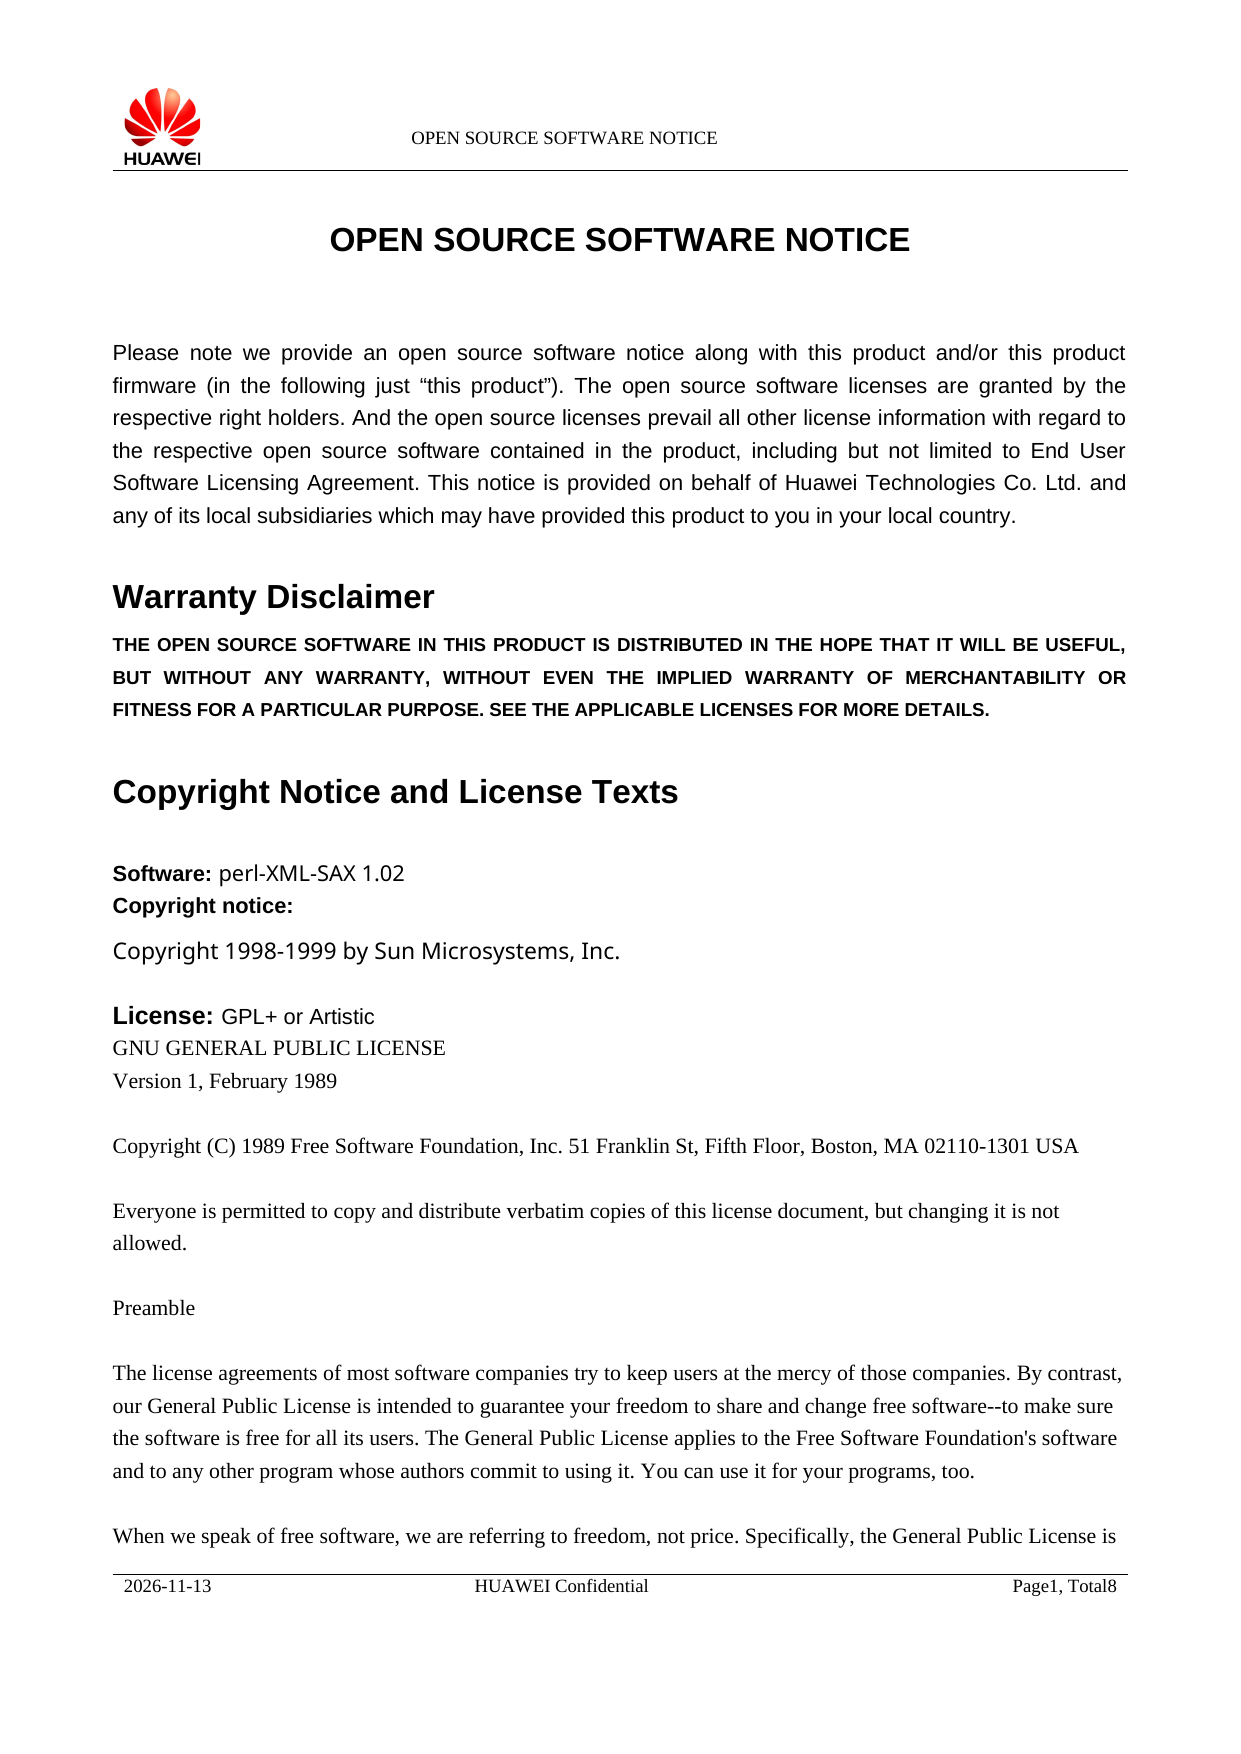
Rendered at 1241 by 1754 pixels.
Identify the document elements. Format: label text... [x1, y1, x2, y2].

text Warranty Disclaimer [112, 564, 1128, 629]
picture [124, 88, 201, 165]
title Software: perl-XML-SAX 1.02 [112, 856, 1128, 889]
text Please note we provide an open source software notice along with this product and/or this product firmware (in the following just “this product”). The open source software licenses are granted by the respective right holders. And the open source licenses prevail all other license information with regard to the respective open source software contained in the product, including but not limited to End User Software Licensing Agreement. This notice is provided on behalf of Huawei Technologies Co. Ltd. and any of its local subsidiaries which may have provided this product to you in your local country. [112, 336, 1128, 531]
text Copyright 1998-1999 by Sun Microsystems, Inc. [112, 934, 1128, 999]
text Copyright notice: [112, 889, 1128, 921]
text The open source software in this product is distributed in the hope that it will be useful, but WITHOUT ANY WARRANTY, without even the implied warranty of MERCHANTABILITY or FITNESS FOR A PARTICULAR PURPOSE. See the applicable licenses for more details. [112, 629, 1128, 726]
text Copyright Notice and License Texts [112, 759, 1128, 824]
text License: GPL+ or Artistic [112, 999, 1128, 1031]
text OPEN SOURCE SOFTWARE NOTICE [112, 206, 1128, 271]
